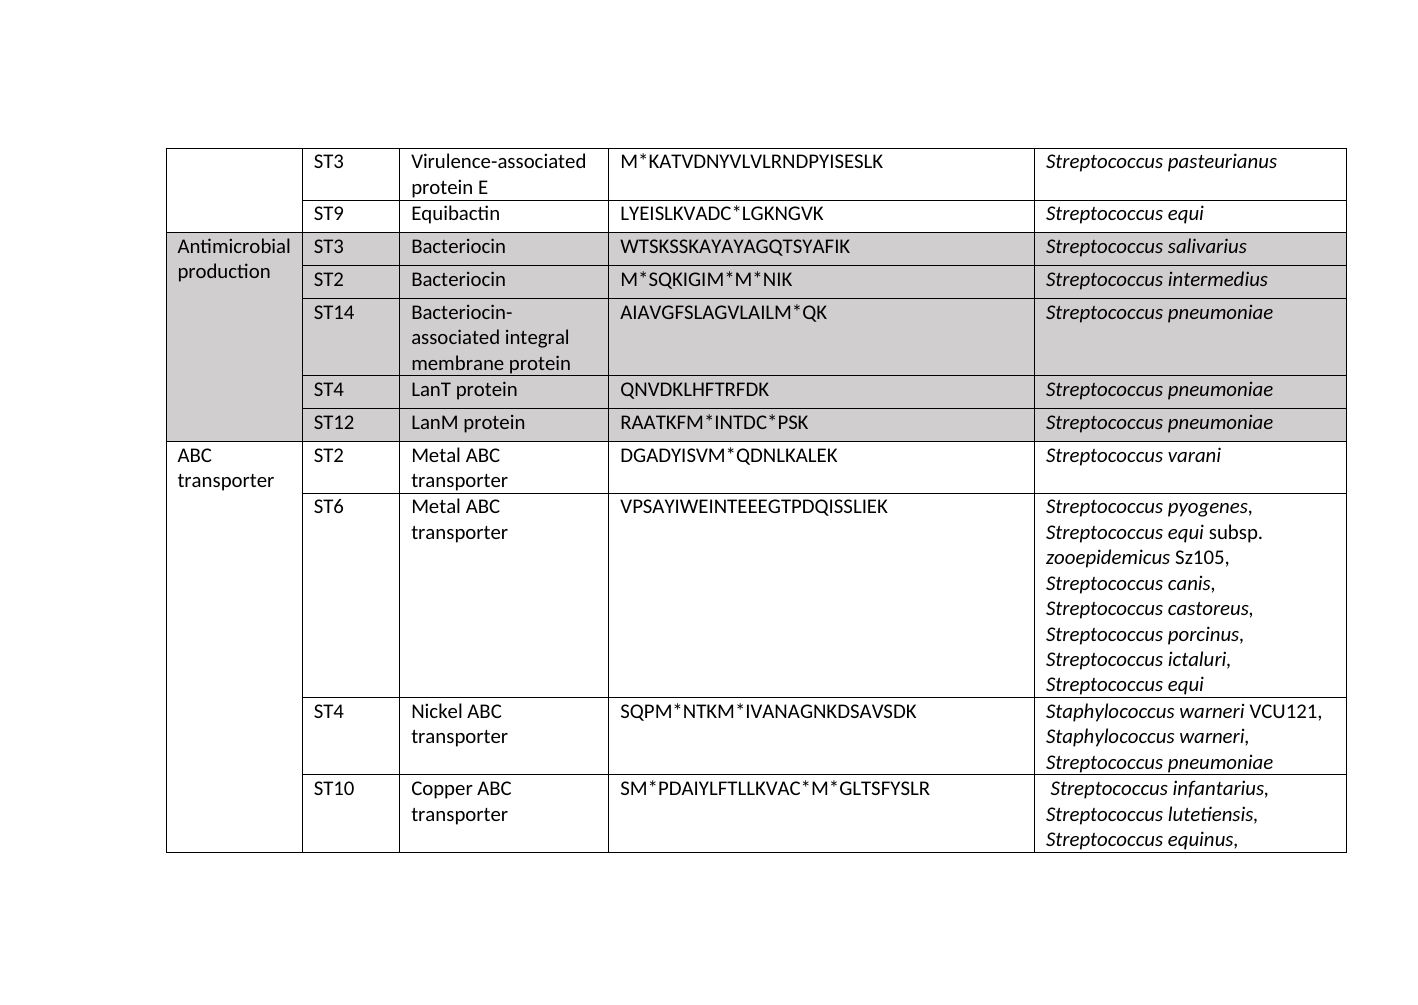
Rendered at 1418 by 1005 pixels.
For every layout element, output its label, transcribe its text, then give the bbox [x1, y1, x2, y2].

table_cell ST3 [303, 233, 399, 265]
table_cell LYEISLKVADC*LGKNGVK [609, 201, 1034, 232]
table_cell Antimicrobial production [167, 233, 302, 441]
table_cell ST2 [303, 266, 399, 298]
table_cell ST9 [303, 201, 399, 232]
table_cell Metal ABC transporter [400, 442, 608, 493]
table_cell Streptococcus pneumoniae [1035, 376, 1346, 408]
table_cell ABC transporter [167, 442, 302, 852]
table_cell ST4 [303, 376, 399, 408]
table_cell SQPM*NTKM*IVANAGNKDSAVSDK [609, 698, 1034, 774]
table_cell Staphylococcus warneri VCU121, Staphylococcus warneri, Streptococcus pneumoniae [1035, 698, 1346, 774]
table_cell M*KATVDNYVLVLRNDPYISESLK [609, 149, 1034, 199]
table_cell QNVDKLHFTRFDK [609, 376, 1034, 408]
table_cell VPSAYIWEINTEEEGTPDQISSLIEK [609, 494, 1034, 697]
table_cell Virulence-associated protein E [400, 149, 608, 199]
table_cell Streptococcus pneumoniae [1035, 299, 1346, 375]
table_cell Streptococcus varani [1035, 442, 1346, 493]
table_cell Metal ABC transporter [400, 494, 608, 697]
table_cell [400, 775, 608, 852]
table_cell ST6 [303, 494, 399, 697]
table_cell ST14 [303, 299, 399, 375]
table_cell ST10 [303, 775, 399, 852]
table_cell Bacteriocin [400, 266, 608, 298]
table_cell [1035, 775, 1346, 852]
table_cell Streptococcus pasteurianus [1035, 149, 1346, 199]
table_cell Bacteriocin-associated integral membrane protein [400, 299, 608, 375]
table_cell Streptococcus pyogenes, Streptococcus equi subsp. zooepidemicus Sz105, Streptococcus canis, Streptococcus castoreus, Streptococcus porcinus, Streptococcus ictaluri, Streptococcus equi [1035, 494, 1346, 697]
table_cell WTSKSSKAYAYAGQTSYAFIK [609, 233, 1034, 265]
table_cell Equibactin [400, 201, 608, 232]
table_cell Streptococcus salivarius [1035, 233, 1346, 265]
table_cell AIAVGFSLAGVLAILM*QK [609, 299, 1034, 375]
table_cell ST4 [303, 698, 399, 774]
table_cell LanM protein [400, 409, 608, 441]
table_cell DGADYISVM*QDNLKALEK [609, 442, 1034, 493]
table_cell ST2 [303, 442, 399, 493]
table_cell Nickel ABC transporter [400, 698, 608, 774]
table_cell LanT protein [400, 376, 608, 408]
table_cell ST12 [303, 409, 399, 441]
table_cell Streptococcus intermedius [1035, 266, 1346, 298]
table_cell RAATKFM*INTDC*PSK [609, 409, 1034, 441]
table_cell Bacteriocin [400, 233, 608, 265]
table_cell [609, 775, 1034, 852]
table_cell Streptococcus pneumoniae [1035, 409, 1346, 441]
table_cell Streptococcus equi [1035, 201, 1346, 232]
table_cell ST3 [303, 149, 399, 199]
table_cell M*SQKIGIM*M*NIK [609, 266, 1034, 298]
